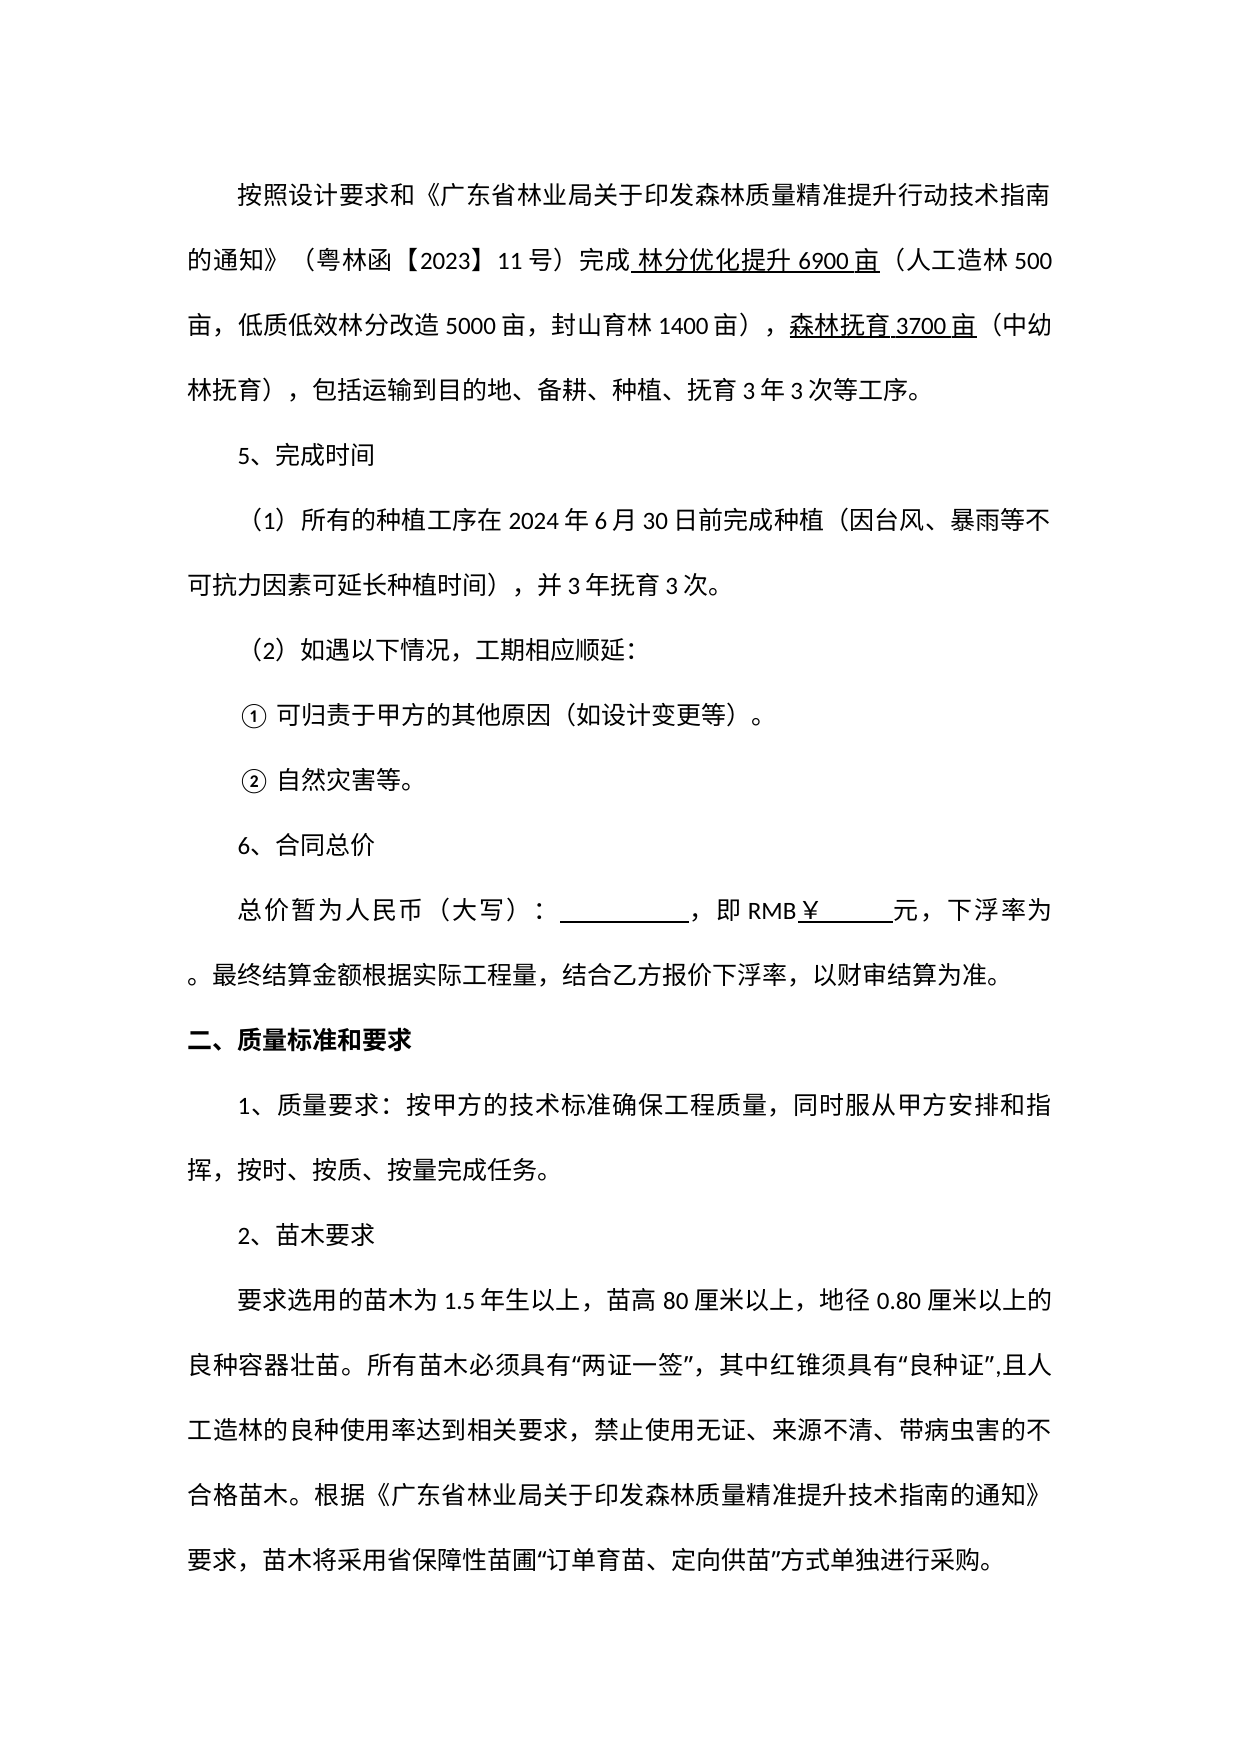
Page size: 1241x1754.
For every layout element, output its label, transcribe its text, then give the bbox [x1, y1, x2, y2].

text 6、合同总价 [187, 812, 1053, 877]
text 二、质量标准和要求 [187, 1007, 1053, 1072]
text 总价暂为人民币（大写）： ，即RMB￥ 元，下浮率为 。最终结算金额根据实际工程量，结合乙方报价下浮率，以财审结算为准。 [187, 877, 1053, 1007]
text ②自然灾害等。 [187, 747, 1053, 812]
text 5、完成时间 [187, 422, 1053, 487]
text （1）所有的种植工序在2024年6月30日前完成种植（因台风、暴雨等不可抗力因素可延长种植时间），并3年抚育3次。 [187, 487, 1053, 617]
text （2）如遇以下情况，工期相应顺延： [187, 617, 1053, 682]
text 按照设计要求和《广东省林业局关于印发森林质量精准提升行动技术指南的通知》（粤林函【2023】11号）完成 林分优化提升6900亩（人工造林500亩，低质低效林分改造5000亩，封山育林1400亩），森林抚育3700亩（中幼林抚育），包括运输到目的地、备耕、种植、抚育3年3次等工序。 [187, 162, 1053, 422]
text 要求选用的苗木为1.5年生以上，苗高 80 厘米以上，地径 0.80 厘米以上的良种容器壮苗。所有苗木必须具有“两证一签”，其中红锥须具有“良种证”,且人工造林的良种使用率达到相关要求，禁止使用无证、来源不清、带病虫害的不合格苗木。根据《广东省林业局关于印发森林质量精准提升技术指南的通知》要求，苗木将采用省保障性苗圃“订单育苗、定向供苗”方式单独进行采购。 [187, 1267, 1053, 1592]
text ①可归责于甲方的其他原因（如设计变更等）。 [187, 682, 1053, 747]
text 2、苗木要求 [187, 1202, 1053, 1267]
text 1、质量要求：按甲方的技术标准确保工程质量，同时服从甲方安排和指挥，按时、按质、按量完成任务。 [187, 1072, 1053, 1202]
